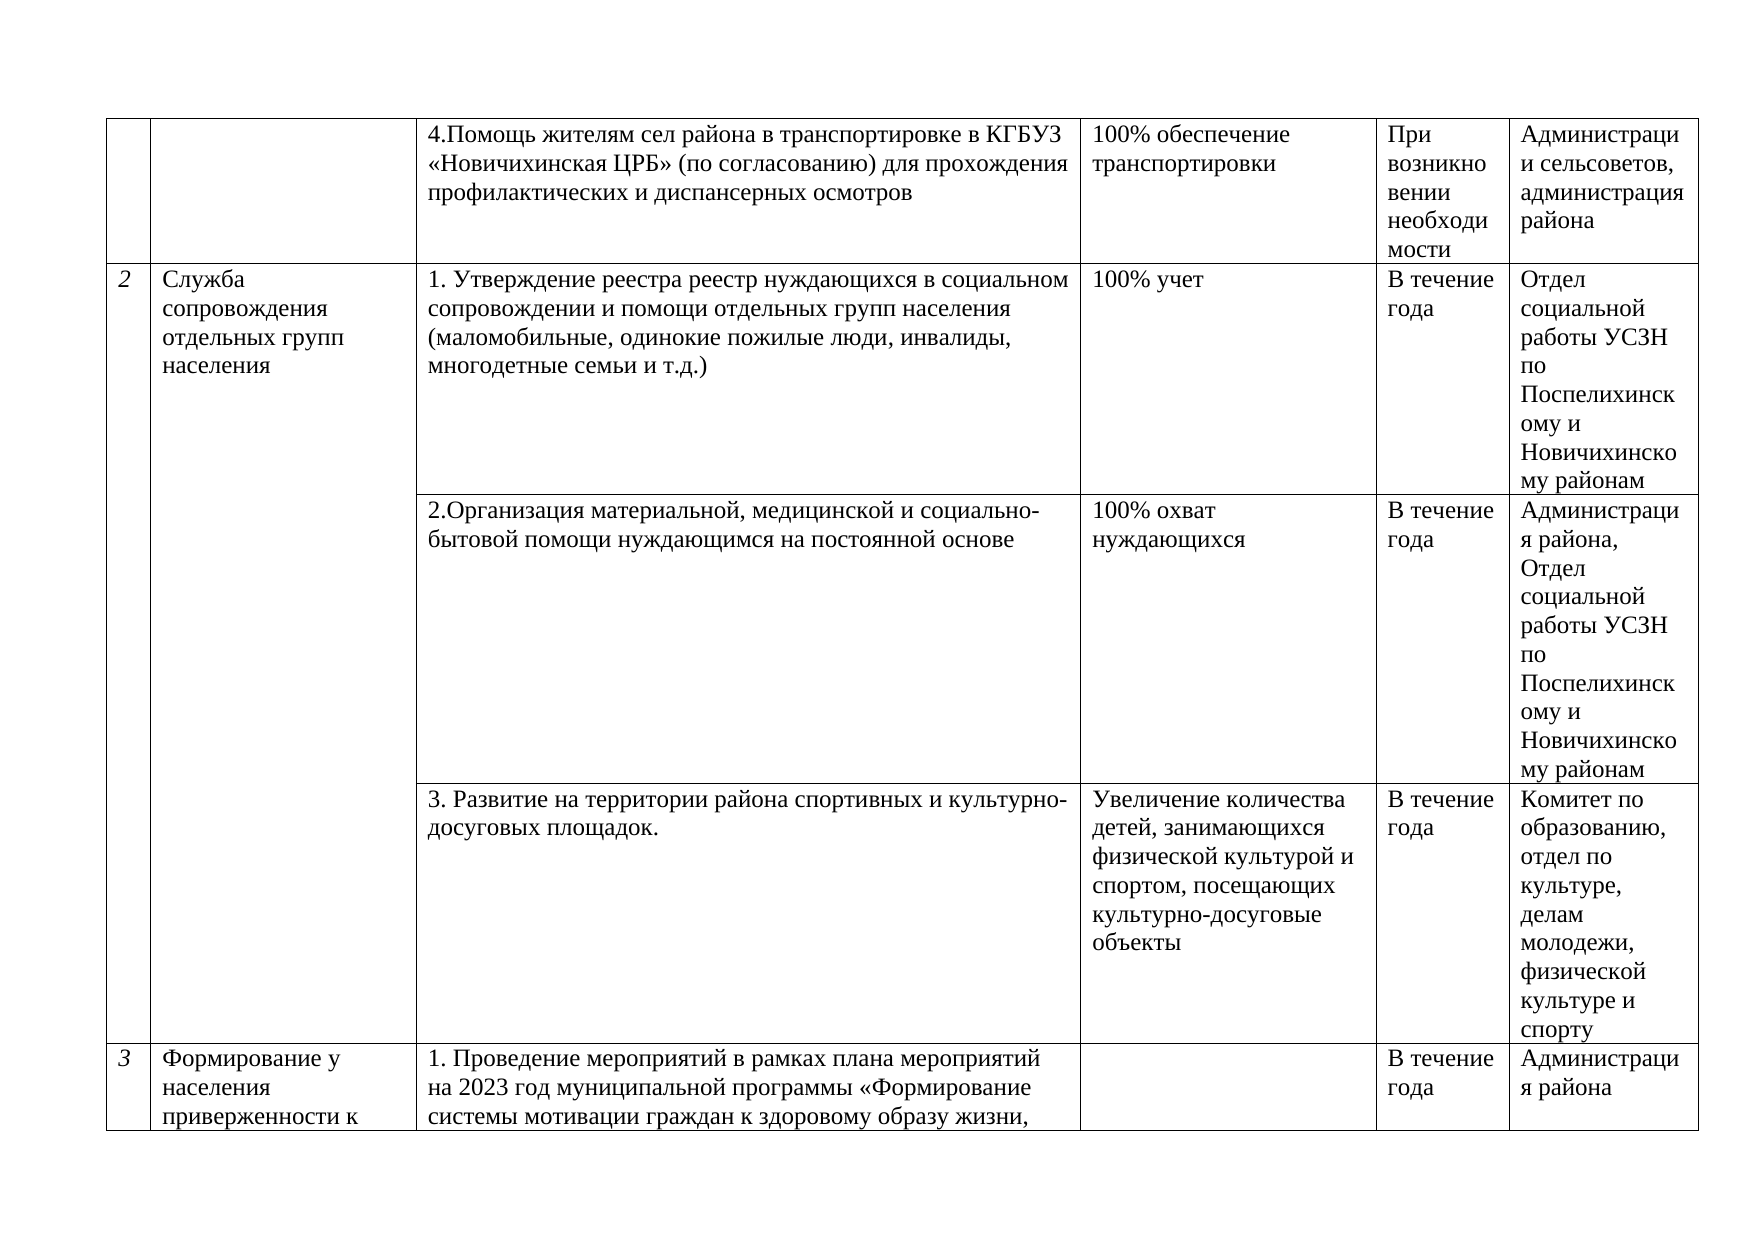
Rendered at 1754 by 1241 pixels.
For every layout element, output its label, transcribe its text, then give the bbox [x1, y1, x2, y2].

table_cell Администрация района, Отдел социальной работы УСЗН по Поспелихинскому и Новичихинскому районам [1510, 495, 1698, 783]
table_cell 100% охват нуждающихся [1081, 495, 1376, 783]
table_cell Отдел социальной работы УСЗН по Поспелихинскому и Новичихинскому районам [1510, 264, 1698, 494]
table_cell 4.Помощь жителям сел района в транспортировке в КГБУЗ «Новичихинская ЦРБ» (по согласованию) для прохождения профилактических и диспансерных осмотров [417, 119, 1080, 263]
table_cell Служба сопровождения отдельных групп населения [151, 264, 416, 1042]
table_cell В течение года [1377, 1044, 1509, 1130]
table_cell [1510, 1044, 1698, 1130]
table_cell [1081, 1044, 1376, 1130]
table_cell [151, 1044, 416, 1130]
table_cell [417, 1044, 1080, 1130]
table_cell Увеличение количества детей, занимающихся физической культурой и спортом, посещающих культурно-досуговые объекты [1081, 784, 1376, 1042]
table_cell 2.Организация материальной, медицинской и социально-бытовой помощи нуждающимся на постоянной основе [417, 495, 1080, 783]
table_cell 100% обеспечение транспортировки [1081, 119, 1376, 263]
table_cell В течение года [1377, 784, 1509, 1042]
table_cell В течение года [1377, 264, 1509, 494]
table_cell В течение года [1377, 495, 1509, 783]
table_cell 3. Развитие на территории района спортивных и культурно-досуговых площадок. [417, 784, 1080, 1042]
table_cell 3 [107, 1044, 150, 1130]
table_cell При возникновении необходимости [1377, 119, 1509, 263]
table_cell Комитет по образованию, отдел по культуре, делам молодежи, физической культуре и спорту [1510, 784, 1698, 1042]
table_cell Администрации сельсоветов, администрация района [1510, 119, 1698, 263]
table_cell 100% учет [1081, 264, 1376, 494]
table_cell 1. Утверждение реестра реестр нуждающихся в социальном сопровождении и помощи отдельных групп населения (маломобильные, одинокие пожилые люди, инвалиды, многодетные семьи и т.д.) [417, 264, 1080, 494]
table_cell 2 [107, 264, 150, 1042]
